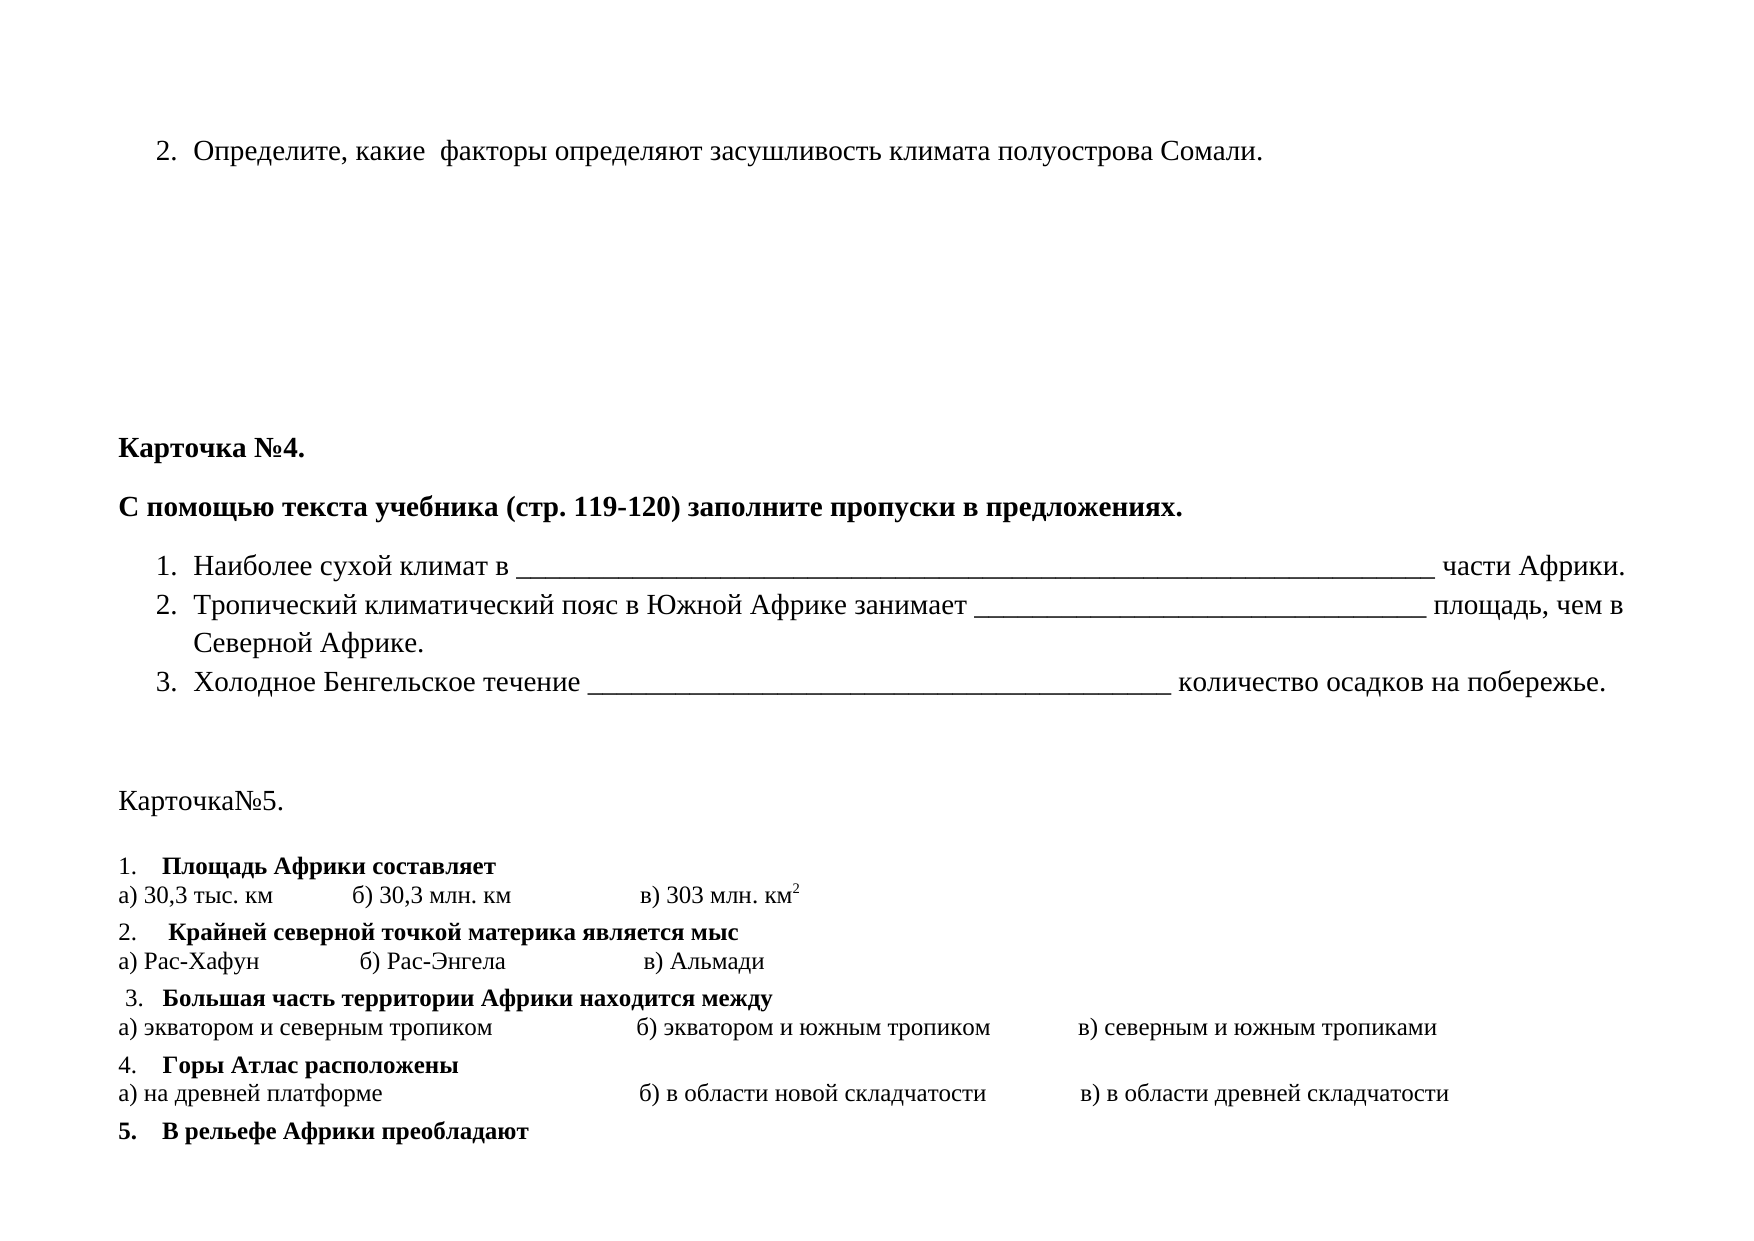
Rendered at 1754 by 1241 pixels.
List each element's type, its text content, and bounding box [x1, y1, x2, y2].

text а) Рас-Хафун б) Рас-Энгела в) Альмади [118, 946, 1636, 975]
list Определите, какие факторы определяют засушливость климата полуострова Сомали. [156, 133, 1636, 166]
list Тропический климатический пояс в Южной Африке занимает _______________________________ площадь, чем в Северной Африке. [156, 587, 1636, 659]
list Большая часть территории Африки находится между [125, 975, 1636, 1012]
list Холодное Бенгельское течение ________________________________________ количество осадков на побережье. [156, 664, 1636, 698]
list Горы Атлас расположены [118, 1041, 1636, 1078]
text С помощью текста учебника (стр. 119-120) заполните пропуски в предложениях. [118, 489, 1636, 523]
text а) экватором и северным тропиком б) экватором и южным тропиком в) северным и южным тропиками [118, 1012, 1636, 1041]
text а) на древней платформе б) в области новой складчатости в) в области древней складчатости [118, 1078, 1636, 1107]
text 5. В рельефе Африки преобладают [118, 1107, 1636, 1145]
list Площадь Африки составляет [118, 842, 1636, 880]
list Наиболее сухой климат в _______________________________________________________________ части Африки. [156, 548, 1636, 582]
text Карточка №4. [118, 430, 1636, 463]
text Карточка№5. [118, 783, 1636, 816]
text а) 30,3 тыс. км б) 30,3 млн. км в) 303 млн. км2 [118, 880, 1636, 908]
list Крайней северной точкой материка является мыс [118, 908, 1636, 946]
